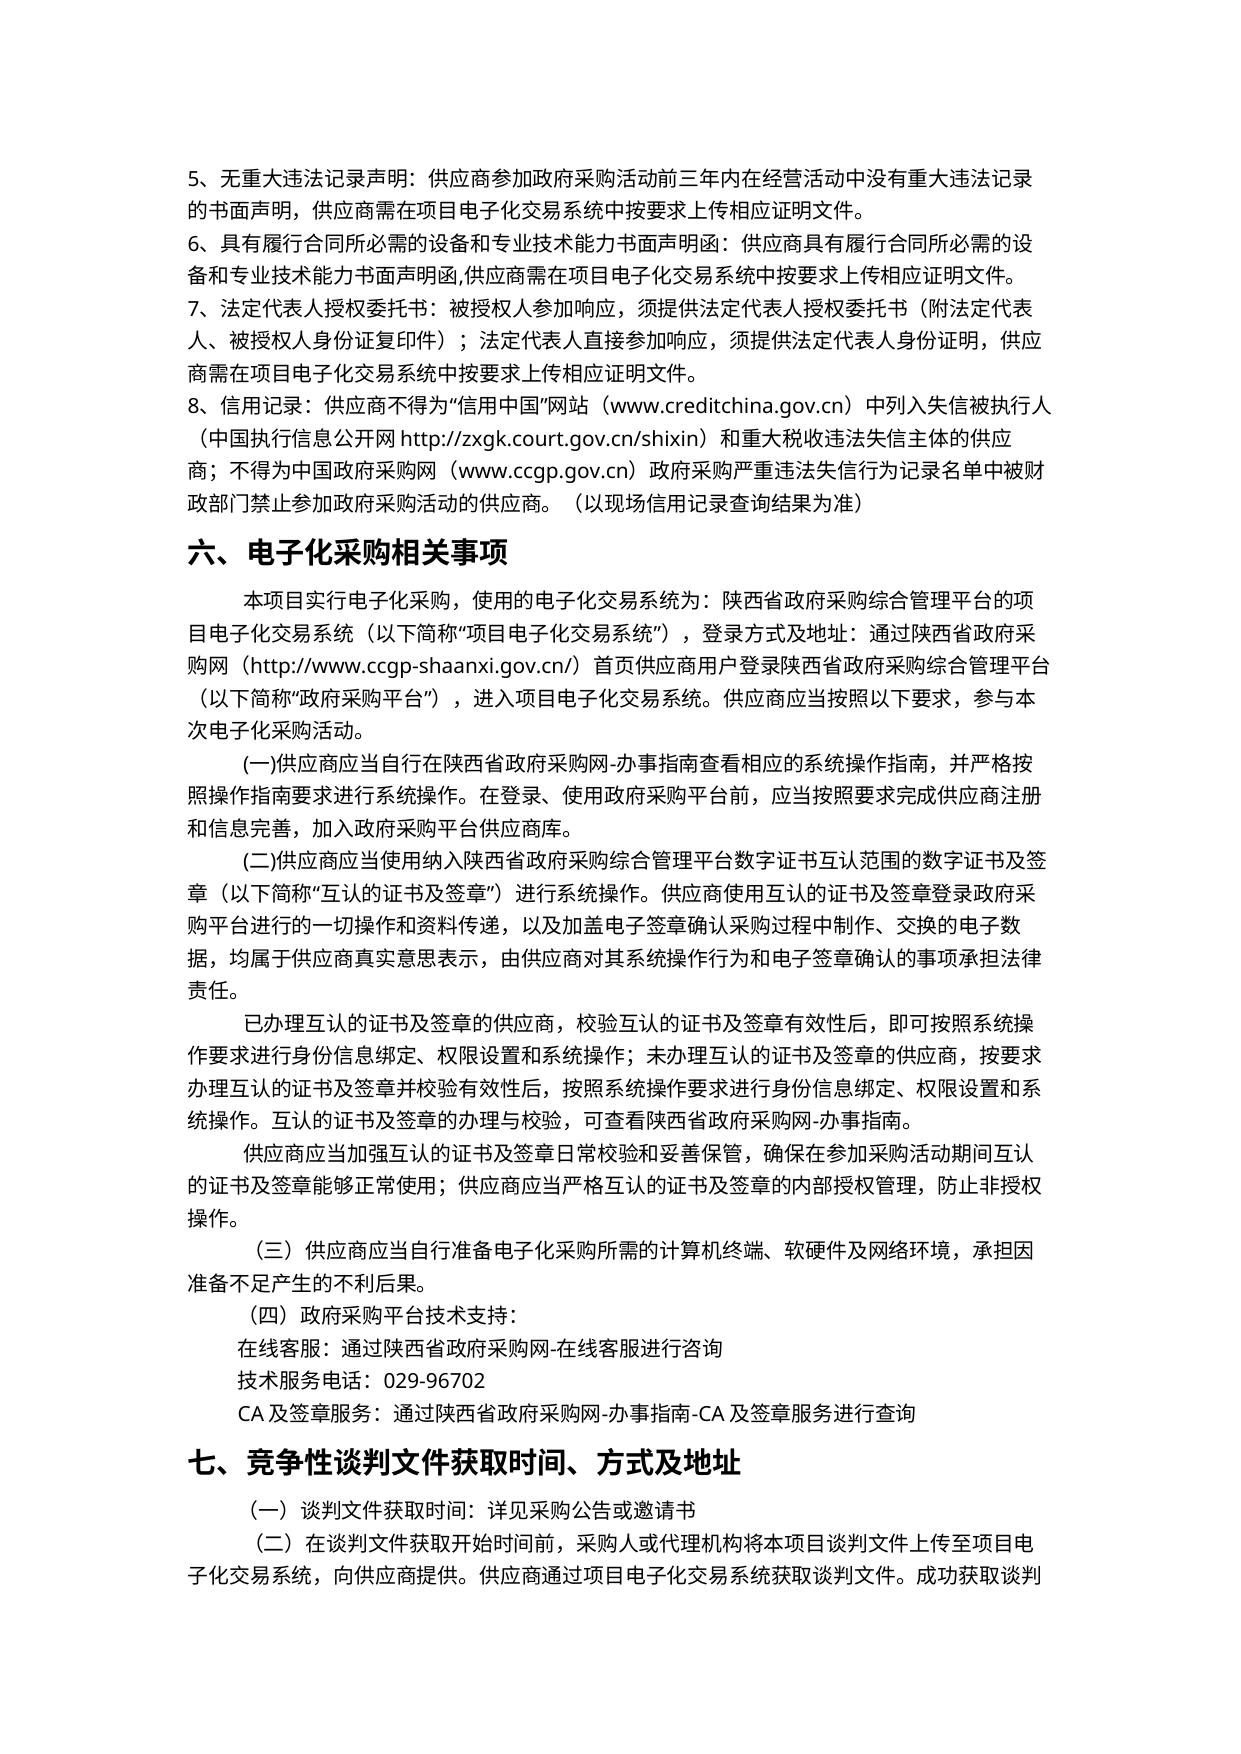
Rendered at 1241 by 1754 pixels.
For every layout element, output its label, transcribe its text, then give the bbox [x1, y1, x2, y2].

text （三）供应商应当自行准备电子化采购所需的计算机终端、软硬件及网络环境，承担因准备不足产生的不利后果。 [187, 1234, 1053, 1299]
text 8、信用记录：供应商不得为“信用中国”网站（www.creditchina.gov.cn）中列入失信被执行人（中国执行信息公开网http://zxgk.court.gov.cn/shixin）和重大税收违法失信主体的供应商；不得为中国政府采购网（www.ccgp.gov.cn）政府采购严重违法失信行为记录名单中被财政部门禁止参加政府采购活动的供应商。（以现场信用记录查询结果为准） [187, 389, 1053, 519]
text 5、无重大违法记录声明：供应商参加政府采购活动前三年内在经营活动中没有重大违法记录的书面声明，供应商需在项目电子化交易系统中按要求上传相应证明文件。 [187, 162, 1053, 227]
text 技术服务电话：029-96702 [187, 1364, 1053, 1397]
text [187, 1527, 1053, 1592]
text （四）政府采购平台技术支持： [187, 1299, 1053, 1332]
text CA及签章服务：通过陕西省政府采购网-办事指南-CA及签章服务进行查询 [187, 1397, 1053, 1429]
text 在线客服：通过陕西省政府采购网-在线客服进行咨询 [187, 1332, 1053, 1364]
text 供应商应当加强互认的证书及签章日常校验和妥善保管，确保在参加采购活动期间互认的证书及签章能够正常使用；供应商应当严格互认的证书及签章的内部授权管理，防止非授权操作。 [187, 1137, 1053, 1234]
text (二)供应商应当使用纳入陕西省政府采购综合管理平台数字证书互认范围的数字证书及签章（以下简称“互认的证书及签章”）进行系统操作。供应商使用互认的证书及签章登录政府采购平台进行的一切操作和资料传递，以及加盖电子签章确认采购过程中制作、交换的电子数据，均属于供应商真实意思表示，由供应商对其系统操作行为和电子签章确认的事项承担法律责任。 [187, 844, 1053, 1007]
text 6、具有履行合同所必需的设备和专业技术能力书面声明函：供应商具有履行合同所必需的设备和专业技术能力书面声明函,供应商需在项目电子化交易系统中按要求上传相应证明文件。 [187, 227, 1053, 292]
text 六、电子化采购相关事项 [187, 519, 1053, 584]
text 已办理互认的证书及签章的供应商，校验互认的证书及签章有效性后，即可按照系统操作要求进行身份信息绑定、权限设置和系统操作；未办理互认的证书及签章的供应商，按要求办理互认的证书及签章并校验有效性后，按照系统操作要求进行身份信息绑定、权限设置和系统操作。互认的证书及签章的办理与校验，可查看陕西省政府采购网-办事指南。 [187, 1007, 1053, 1137]
text （一）谈判文件获取时间：详见采购公告或邀请书 [187, 1494, 1053, 1527]
text 七、竞争性谈判文件获取时间、方式及地址 [187, 1429, 1053, 1494]
text (一)供应商应当自行在陕西省政府采购网-办事指南查看相应的系统操作指南，并严格按照操作指南要求进行系统操作。在登录、使用政府采购平台前，应当按照要求完成供应商注册和信息完善，加入政府采购平台供应商库。 [187, 747, 1053, 844]
text 7、法定代表人授权委托书：被授权人参加响应，须提供法定代表人授权委托书（附法定代表人、被授权人身份证复印件）；法定代表人直接参加响应，须提供法定代表人身份证明，供应商需在项目电子化交易系统中按要求上传相应证明文件。 [187, 292, 1053, 389]
text 本项目实行电子化采购，使用的电子化交易系统为：陕西省政府采购综合管理平台的项目电子化交易系统（以下简称“项目电子化交易系统”），登录方式及地址：通过陕西省政府采购网（http://www.ccgp-shaanxi.gov.cn/）首页供应商用户登录陕西省政府采购综合管理平台（以下简称“政府采购平台”），进入项目电子化交易系统。供应商应当按照以下要求，参与本次电子化采购活动。 [187, 584, 1053, 747]
